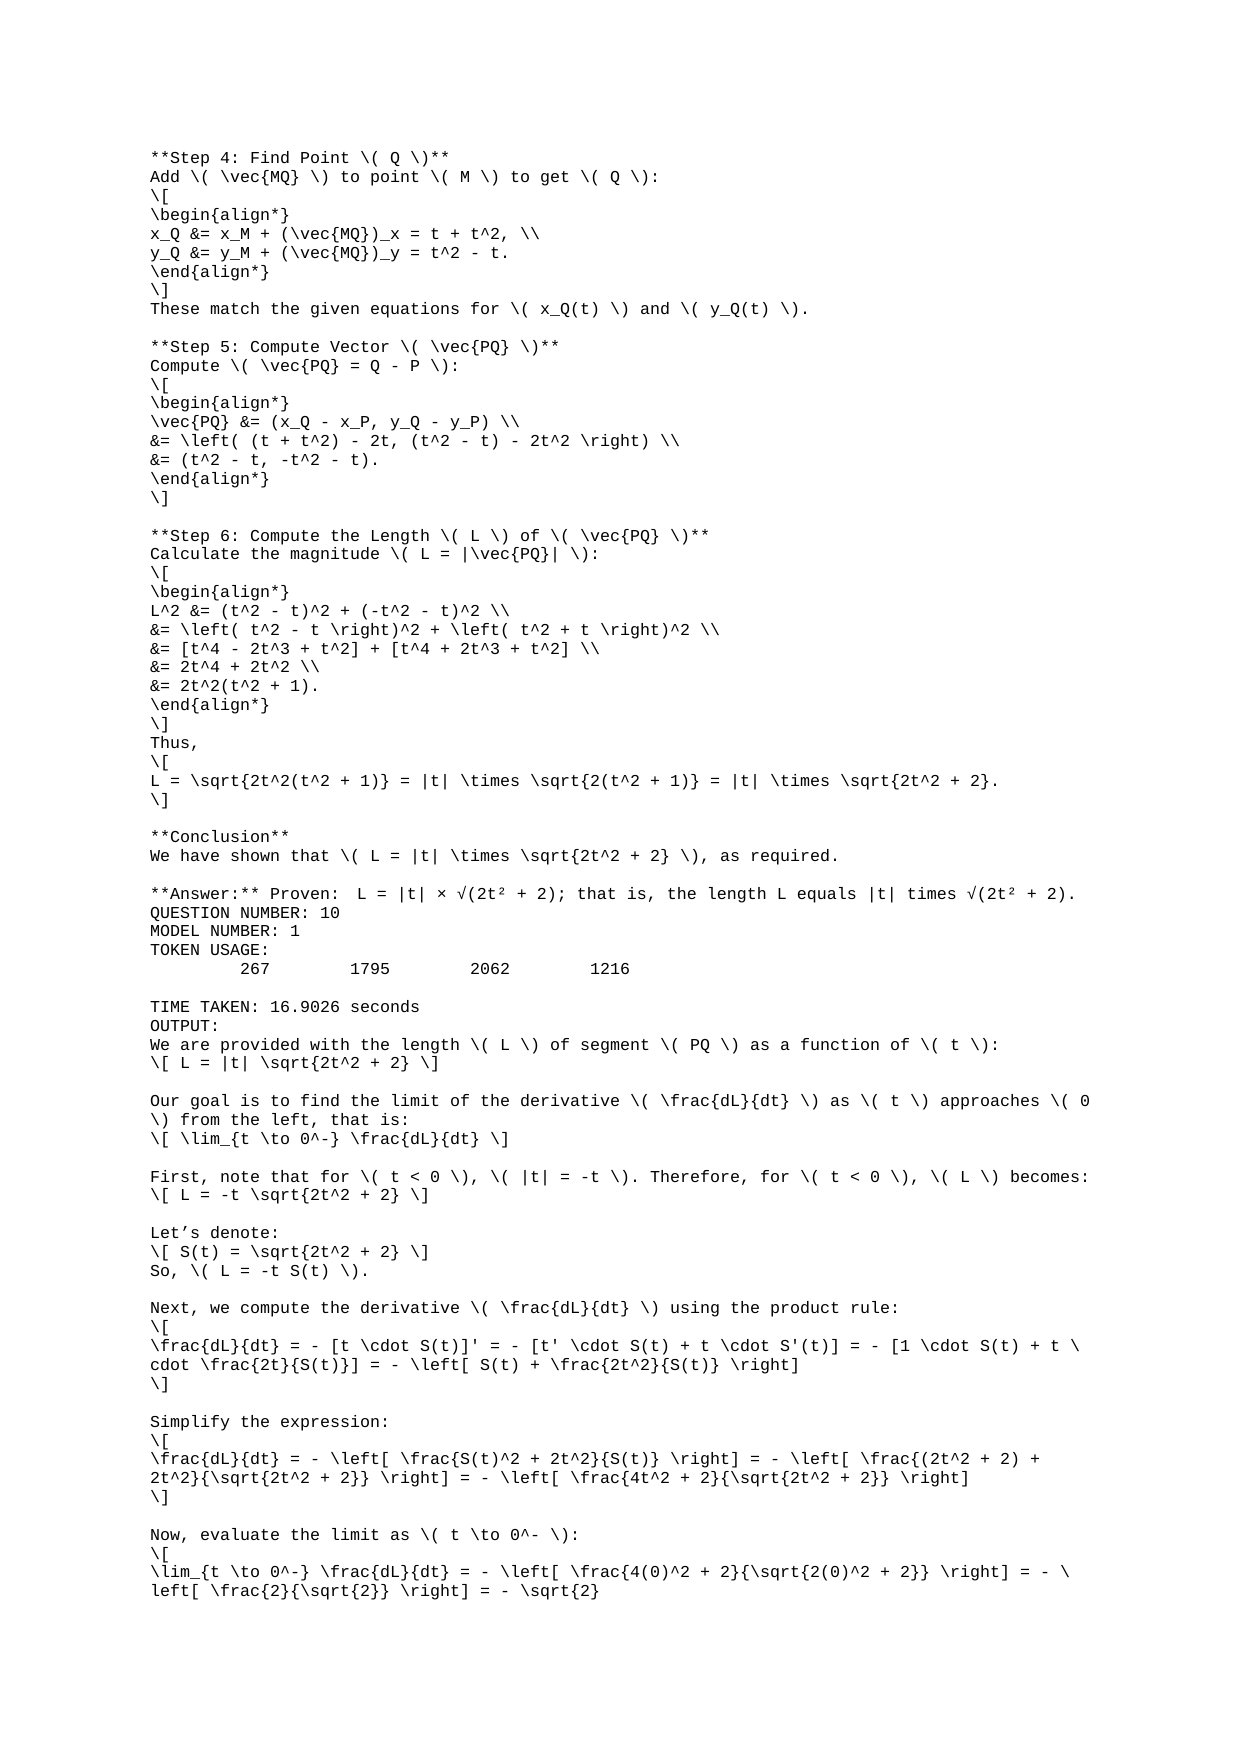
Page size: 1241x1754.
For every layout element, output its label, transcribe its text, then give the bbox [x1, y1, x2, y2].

text \vec{PQ} &= (x_Q - x_P, y_Q - y_P) \\ [150, 414, 1090, 433]
text **Answer:** Proven: L = |t| × √(2t² + 2); that is, the length L equals |t| times √(2t² + 2). [150, 885, 1090, 904]
text Compute \( \vec{PQ} = Q - P \): [150, 357, 1090, 376]
text \] [150, 489, 1090, 508]
text \begin{align*} [150, 584, 1090, 602]
text \[ [150, 1545, 1090, 1564]
text Add \( \vec{MQ} \) to point \( M \) to get \( Q \): [150, 169, 1090, 188]
text 267 1795 2062 1216 [150, 961, 1090, 979]
text \] [150, 791, 1090, 810]
text &= (t^2 - t, -t^2 - t). [150, 452, 1090, 471]
text Let’s denote: [150, 1225, 1090, 1243]
text \[ [150, 376, 1090, 395]
text TIME TAKEN: 16.9026 seconds [150, 998, 1090, 1017]
text Next, we compute the derivative \( \frac{dL}{dt} \) using the product rule: [150, 1300, 1090, 1319]
text Our goal is to find the limit of the derivative \( \frac{dL}{dt} \) as \( t \) approaches \( 0 \) from the left, that is: [150, 1093, 1090, 1130]
text TOKEN USAGE: [150, 942, 1090, 961]
text &= \left( t^2 - t \right)^2 + \left( t^2 + t \right)^2 \\ [150, 621, 1090, 640]
text \[ S(t) = \sqrt{2t^2 + 2} \] [150, 1243, 1090, 1262]
text \[ L = -t \sqrt{2t^2 + 2} \] [150, 1187, 1090, 1206]
text \end{align*} [150, 697, 1090, 716]
text Simplify the expression: [150, 1413, 1090, 1432]
text y_Q &= y_M + (\vec{MQ})_y = t^2 - t. [150, 244, 1090, 263]
text So, \( L = -t S(t) \). [150, 1262, 1090, 1281]
text **Conclusion** [150, 829, 1090, 848]
text \[ [150, 1319, 1090, 1338]
text \frac{dL}{dt} = - [t \cdot S(t)]' = - [t' \cdot S(t) + t \cdot S'(t)] = - [1 \cdot S(t) + t \cdot \frac{2t}{S(t)}] = - \left[ S(t) + \frac{2t^2}{S(t)} \right] [150, 1338, 1090, 1376]
text \[ [150, 565, 1090, 584]
text \[ \lim_{t \to 0^-} \frac{dL}{dt} \] [150, 1130, 1090, 1149]
text &= 2t^2(t^2 + 1). [150, 678, 1090, 697]
text \] [150, 282, 1090, 301]
text L = \sqrt{2t^2(t^2 + 1)} = |t| \times \sqrt{2(t^2 + 1)} = |t| \times \sqrt{2t^2 + 2}. [150, 772, 1090, 791]
text \] [150, 716, 1090, 734]
text &= 2t^4 + 2t^2 \\ [150, 659, 1090, 678]
text \frac{dL}{dt} = - \left[ \frac{S(t)^2 + 2t^2}{S(t)} \right] = - \left[ \frac{(2t^2 + 2) + 2t^2}{\sqrt{2t^2 + 2}} \right] = - \left[ \frac{4t^2 + 2}{\sqrt{2t^2 + 2}} \right] [150, 1451, 1090, 1489]
text \] [150, 1376, 1090, 1394]
text OUTPUT: [150, 1017, 1090, 1036]
text \[ [150, 753, 1090, 772]
text Now, evaluate the limit as \( t \to 0^- \): [150, 1526, 1090, 1545]
text **Step 5: Compute Vector \( \vec{PQ} \)** [150, 338, 1090, 357]
text \[ L = |t| \sqrt{2t^2 + 2} \] [150, 1055, 1090, 1074]
text QUESTION NUMBER: 10 [150, 904, 1090, 923]
text \[ [150, 188, 1090, 207]
text **Step 4: Find Point \( Q \)** [150, 150, 1090, 169]
text x_Q &= x_M + (\vec{MQ})_x = t + t^2, \\ [150, 225, 1090, 244]
text First, note that for \( t < 0 \), \( |t| = -t \). Therefore, for \( t < 0 \), \( L \) becomes: [150, 1168, 1090, 1187]
text Thus, [150, 734, 1090, 753]
text MODEL NUMBER: 1 [150, 923, 1090, 942]
text \lim_{t \to 0^-} \frac{dL}{dt} = - \left[ \frac{4(0)^2 + 2}{\sqrt{2(0)^2 + 2}} \right] = - \left[ \frac{2}{\sqrt{2}} \right] = - \sqrt{2} [150, 1564, 1090, 1602]
text \end{align*} [150, 471, 1090, 489]
text \begin{align*} [150, 395, 1090, 414]
text &= \left( (t + t^2) - 2t, (t^2 - t) - 2t^2 \right) \\ [150, 433, 1090, 452]
text L^2 &= (t^2 - t)^2 + (-t^2 - t)^2 \\ [150, 602, 1090, 621]
text &= [t^4 - 2t^3 + t^2] + [t^4 + 2t^3 + t^2] \\ [150, 640, 1090, 659]
text We are provided with the length \( L \) of segment \( PQ \) as a function of \( t \): [150, 1036, 1090, 1055]
text \end{align*} [150, 263, 1090, 282]
text These match the given equations for \( x_Q(t) \) and \( y_Q(t) \). [150, 301, 1090, 320]
text \[ [150, 1432, 1090, 1451]
text We have shown that \( L = |t| \times \sqrt{2t^2 + 2} \), as required. [150, 848, 1090, 866]
text **Step 6: Compute the Length \( L \) of \( \vec{PQ} \)** [150, 527, 1090, 546]
text \] [150, 1489, 1090, 1507]
text \begin{align*} [150, 207, 1090, 225]
text Calculate the magnitude \( L = |\vec{PQ}| \): [150, 546, 1090, 565]
